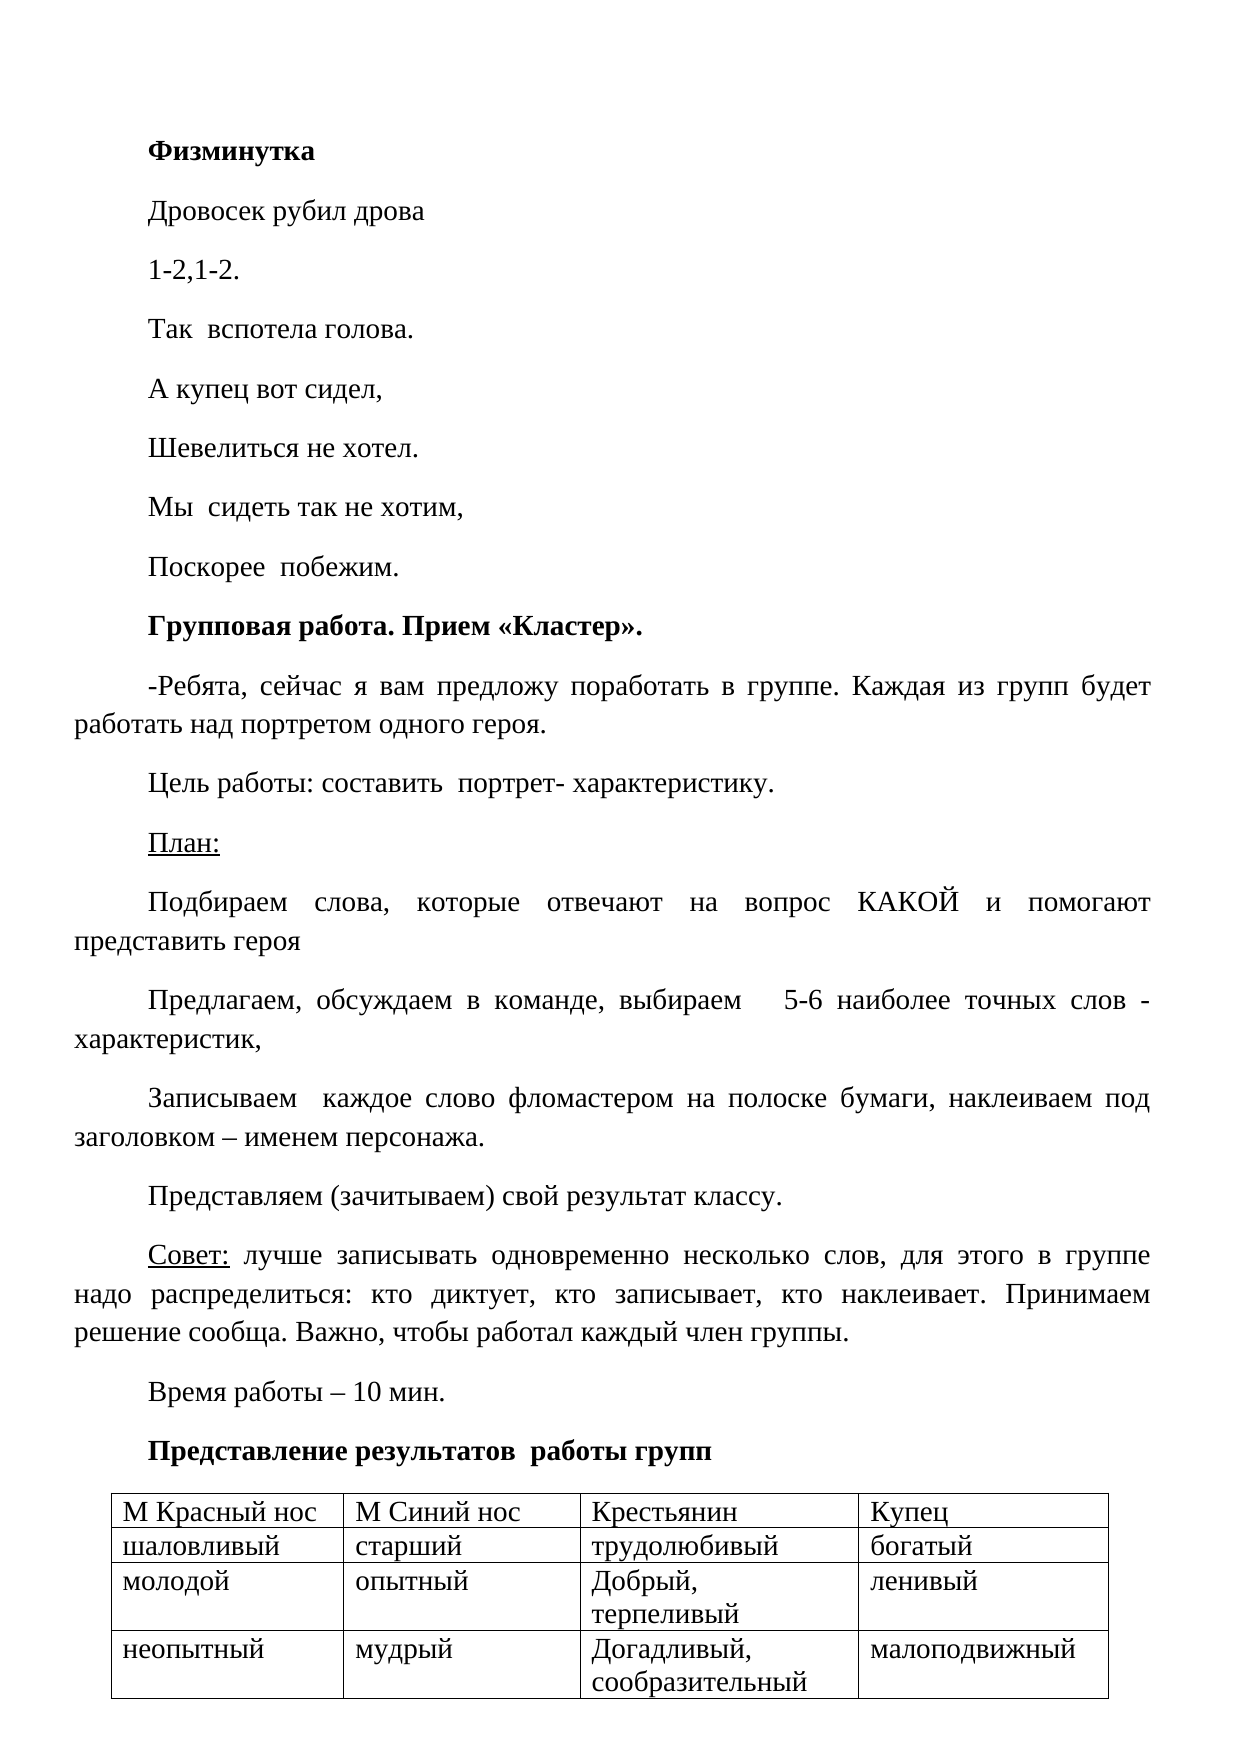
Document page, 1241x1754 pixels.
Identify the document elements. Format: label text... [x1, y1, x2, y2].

text Предлагаем, обсуждаем в команде, выбираем 5-6 наиболее точных слов - характеристик, [74, 982, 1152, 1054]
table_cell трудолюбивый [581, 1528, 858, 1562]
text Поскорее побежим. [74, 549, 1152, 582]
text Представление результатов работы групп [74, 1433, 1152, 1467]
table_cell Догадливый, сообразительный [581, 1631, 858, 1698]
text Цель работы: составить портрет- характеристику. [74, 766, 1152, 799]
table_header М Синий нос [344, 1494, 580, 1527]
table_header Купец [859, 1494, 1108, 1527]
text Записываем каждое слово фломастером на полоске бумаги, наклеиваем под заголовком – именем персонажа. [74, 1080, 1152, 1152]
text Представляем (зачитываем) свой результат классу. [74, 1178, 1152, 1212]
text Мы сидеть так не хотим, [74, 489, 1152, 523]
text Подбираем слова, которые отвечают на вопрос КАКОЙ и помогают представить героя [74, 884, 1152, 956]
table_cell неопытный [112, 1631, 343, 1698]
table_cell старший [344, 1528, 580, 1562]
table_cell молодой [112, 1563, 343, 1630]
text Совет: лучше записывать одновременно несколько слов, для этого в группе надо распределиться: кто диктует, кто записывает, кто наклеивает. Принимаем решение сообща. Важно, чтобы работал каждый член группы. [74, 1237, 1152, 1348]
table_cell малоподвижный [859, 1631, 1108, 1698]
text Физминутка [74, 133, 1152, 167]
table_cell ленивый [859, 1563, 1108, 1630]
table_cell шаловливый [112, 1528, 343, 1562]
text -Ребята, сейчас я вам предложу поработать в группе. Каждая из групп будет работать над портретом одного героя. [74, 668, 1152, 740]
table_cell мудрый [344, 1631, 580, 1698]
text Дровосек рубил дрова [74, 193, 1152, 226]
text 1-2,1-2. [74, 252, 1152, 286]
text Так вспотела голова. [74, 311, 1152, 345]
table_cell богатый [859, 1528, 1108, 1562]
text Шевелиться не хотел. [74, 430, 1152, 464]
text Время работы – 10 мин. [74, 1374, 1152, 1407]
text А купец вот сидел, [74, 371, 1152, 404]
table_header М Красный нос [112, 1494, 343, 1527]
table_cell Добрый, терпеливый [581, 1563, 858, 1630]
table_header Крестьянин [581, 1494, 858, 1527]
text Групповая работа. Прием «Кластер». [74, 608, 1152, 642]
table_cell опытный [344, 1563, 580, 1630]
text План: [74, 825, 1152, 858]
